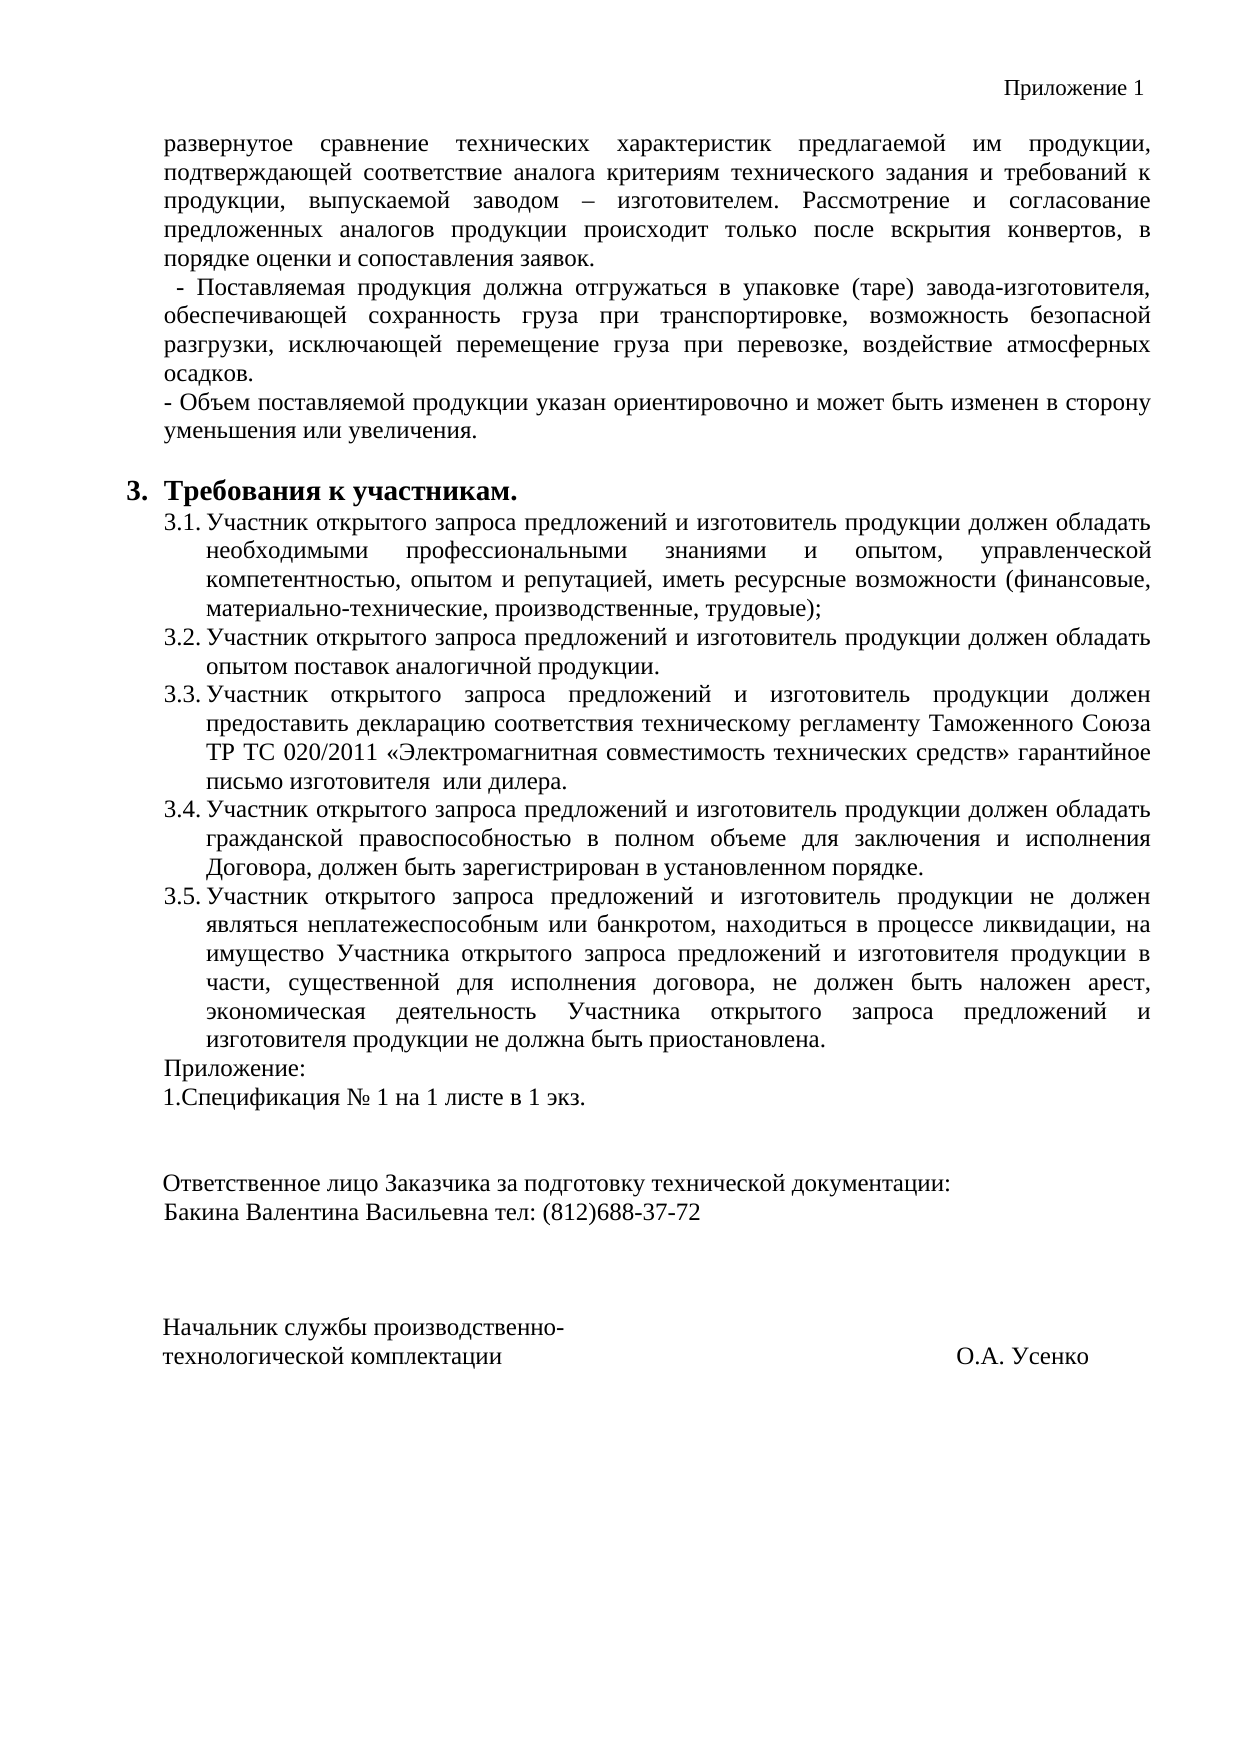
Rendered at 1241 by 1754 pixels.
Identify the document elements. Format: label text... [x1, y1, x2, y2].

text Ответственное лицо Заказчика за подготовку технической документации: [89, 1168, 1152, 1197]
list Участник открытого запроса предложений и изготовитель продукции должен обладать необходимыми профессиональными знаниями и опытом, управленческой компетентностью, опытом и репутацией, иметь ресурсные возможности (финансовые, материально-технические, производственные, трудовые); [164, 507, 1152, 622]
list Участник открытого запроса предложений и изготовитель продукции должен обладать гражданской правоспособностью в полном объеме для заключения и исполнения Договора, должен быть зарегистрирован в установленном порядке. [164, 794, 1152, 881]
text технологической комплектации О.А. Усенко [89, 1341, 1152, 1369]
text Бакина Валентина Васильевна тел: (812)688-37-72 [89, 1197, 1152, 1226]
text 1.Спецификация № 1 на 1 листе в 1 экз. [89, 1082, 1152, 1111]
list Участник открытого запроса предложений и изготовитель продукции должен предоставить декларацию соответствия техническому регламенту Таможенного Союза ТР ТС 020/2011 «Электромагнитная совместимость технических средств» гарантийное письмо изготовителя или дилера. [164, 679, 1152, 794]
list Требования к участникам. [126, 473, 1152, 507]
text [164, 128, 1152, 272]
list Участник открытого запроса предложений и изготовитель продукции не должен являться неплатежеспособным или банкротом, находиться в процессе ликвидации, на имущество Участника открытого запроса предложений и изготовителя продукции в части, существенной для исполнения договора, не должен быть наложен арест, экономическая деятельность Участника открытого запроса предложений и изготовителя продукции не должна быть приостановлена. [164, 881, 1152, 1053]
list Участник открытого запроса предложений и изготовитель продукции должен обладать опытом поставок аналогичной продукции. [164, 622, 1152, 679]
text - Поставляемая продукция должна отгружаться в упаковке (таре) завода-изготовителя, обеспечивающей сохранность груза при транспортировке, возможность безопасной разгрузки, исключающей перемещение груза при перевозке, воздействие атмосферных осадков. [164, 272, 1152, 387]
text - Объем поставляемой продукции указан ориентировочно и может быть изменен в сторону уменьшения или увеличения. [164, 387, 1152, 444]
text Начальник службы производственно- [89, 1312, 1152, 1341]
text Приложение: [164, 1053, 1152, 1082]
